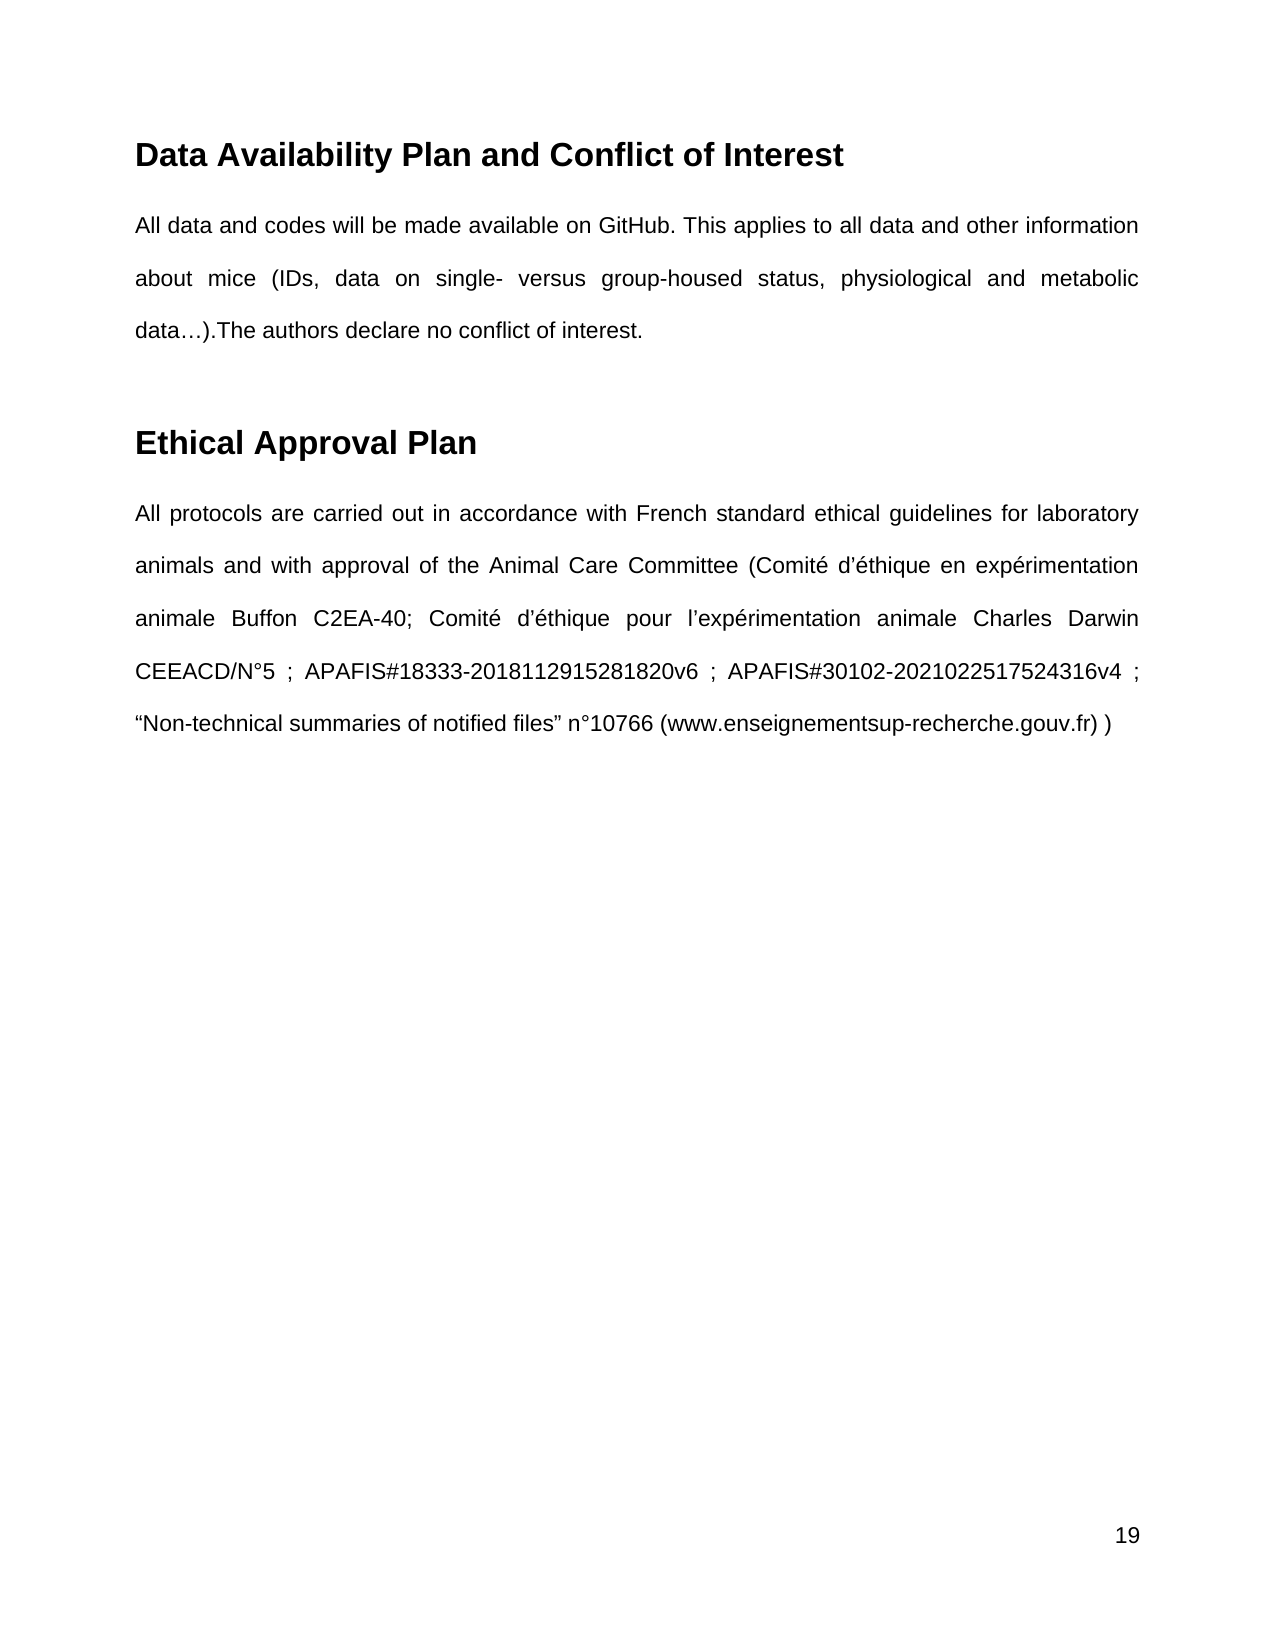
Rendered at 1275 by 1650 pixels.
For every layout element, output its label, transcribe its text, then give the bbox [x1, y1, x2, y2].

text All protocols are carried out in accordance with French standard ethical guidelines for laboratory animals and with approval of the Animal Care Committee (Comité d’éthique en expérimentation animale Buffon C2EA-40; Comité d’éthique pour l’expérimentation animale Charles Darwin CEEACD/N°5 ; APAFIS#18333-2018112915281820v6 ; APAFIS#30102-2021022517524316v4 ; “Non-technical summaries of notified files” n°10766 (www.enseignementsup-recherche.gouv.fr) ) [135, 499, 1140, 737]
subtitle Data Availability Plan and Conflict of Interest [135, 135, 1140, 173]
subtitle Ethical Approval Plan [135, 423, 1140, 461]
text All data and codes will be made available on GitHub. This applies to all data and other information about mice (IDs, data on single- versus group-housed status, physiological and metabolic data…).The authors declare no conflict of interest. [135, 212, 1140, 344]
